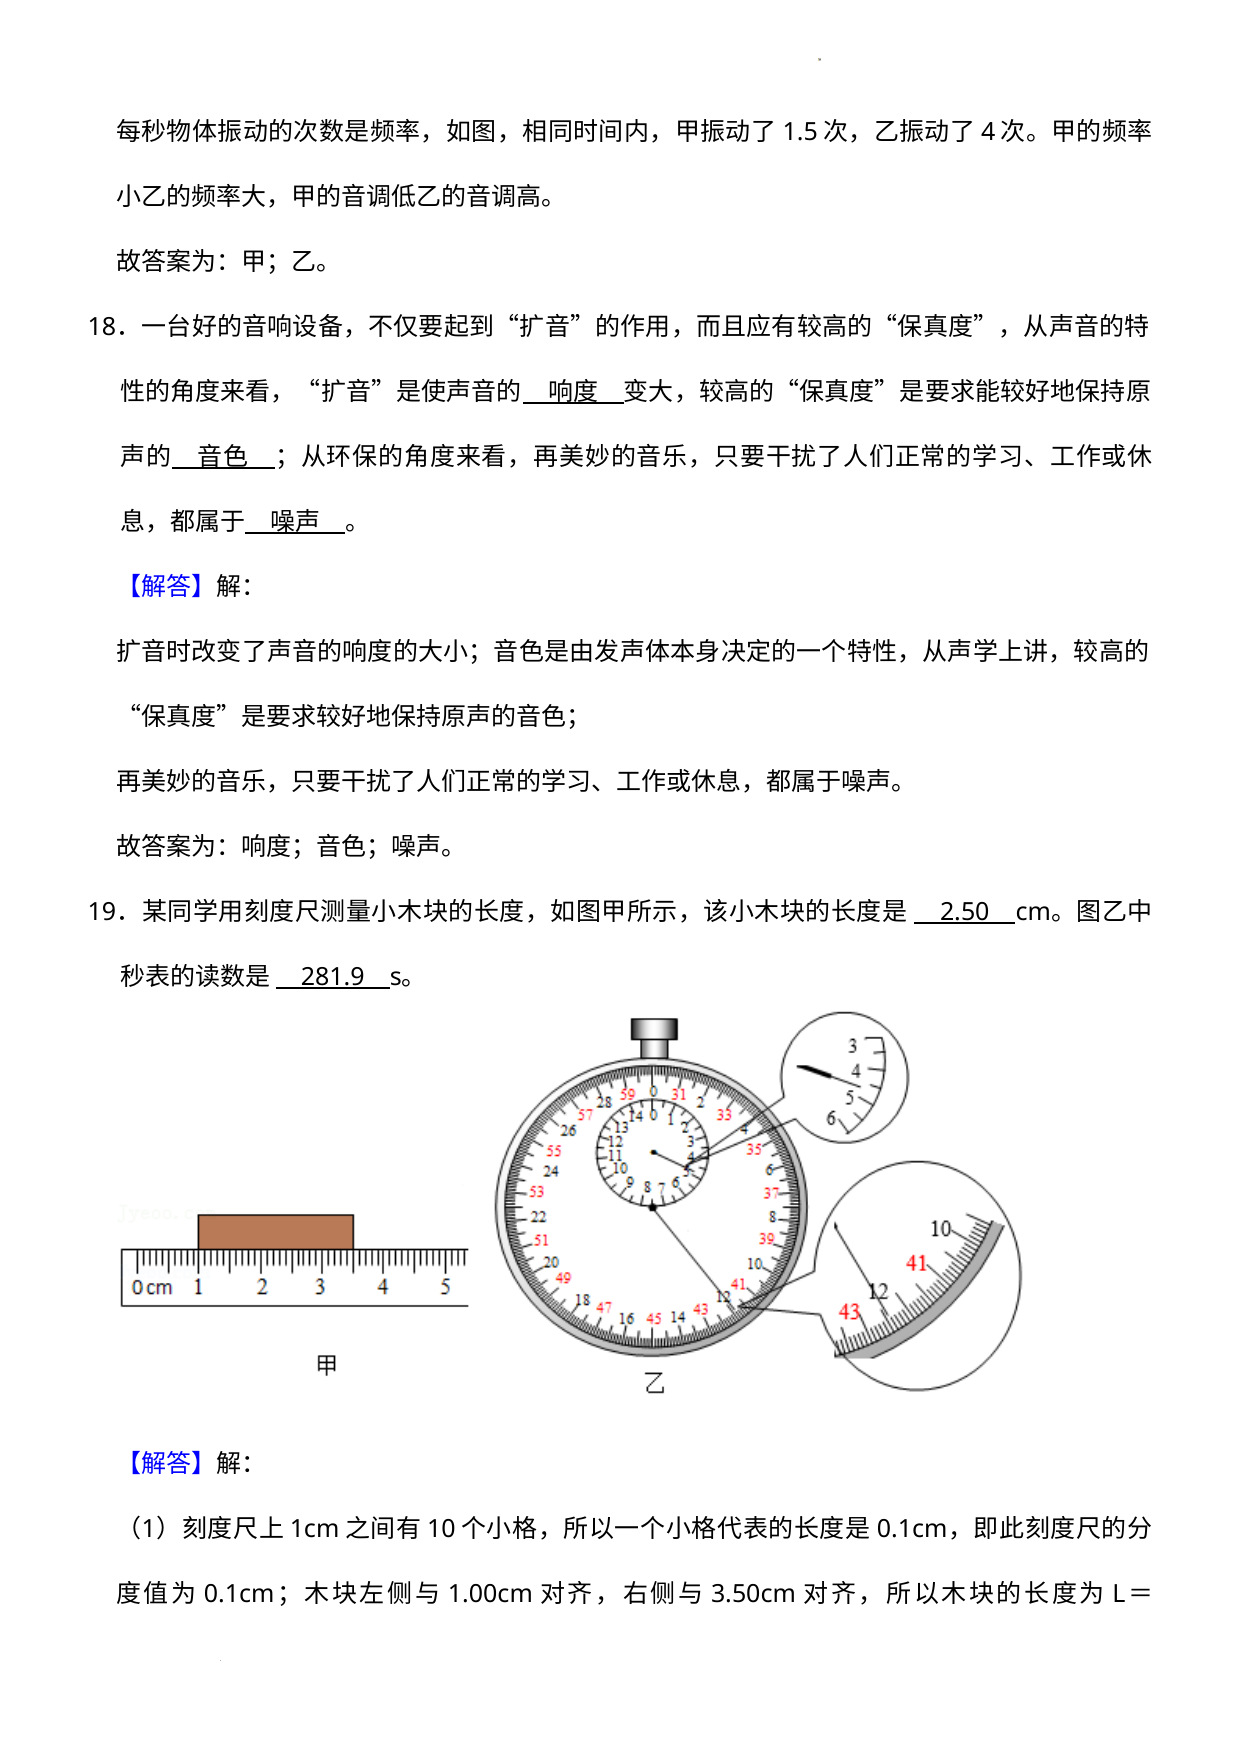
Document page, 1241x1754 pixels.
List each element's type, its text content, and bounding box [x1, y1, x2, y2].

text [116, 1494, 1153, 1624]
text 扩音时改变了声音的响度的大小；音色是由发声体本身决定的一个特性，从声学上讲，较高的“保真度”是要求较好地保持原声的音色； [116, 617, 1153, 747]
picture [115, 1007, 1027, 1398]
text 故答案为：响度；音色；噪声。 [116, 812, 1153, 877]
text 每秒物体振动的次数是频率，如图，相同时间内，甲振动了1.5次，乙振动了4次。甲的频率小乙的频率大，甲的音调低乙的音调高。 [116, 97, 1153, 227]
text 再美妙的音乐，只要干扰了人们正常的学习、工作或休息，都属于噪声。 [116, 747, 1153, 812]
text 【解答】解： [116, 552, 1153, 617]
text 故答案为：甲；乙。 [116, 227, 1153, 292]
text 19．某同学用刻度尺测量小木块的长度，如图甲所示，该小木块的长度是 2.50 cm。图乙中秒表的读数是 281.9 s。 [87, 877, 1153, 1007]
text 【解答】解： [116, 1429, 1153, 1494]
text 18．一台好的音响设备，不仅要起到“扩音”的作用，而且应有较高的“保真度”，从声音的特性的角度来看，“扩音”是使声音的 响度 变大，较高的“保真度”是要求能较好地保持原声的 音色 ；从环保的角度来看，再美妙的音乐，只要干扰了人们正常的学习、工作或休息，都属于 噪声 。 [87, 292, 1153, 552]
